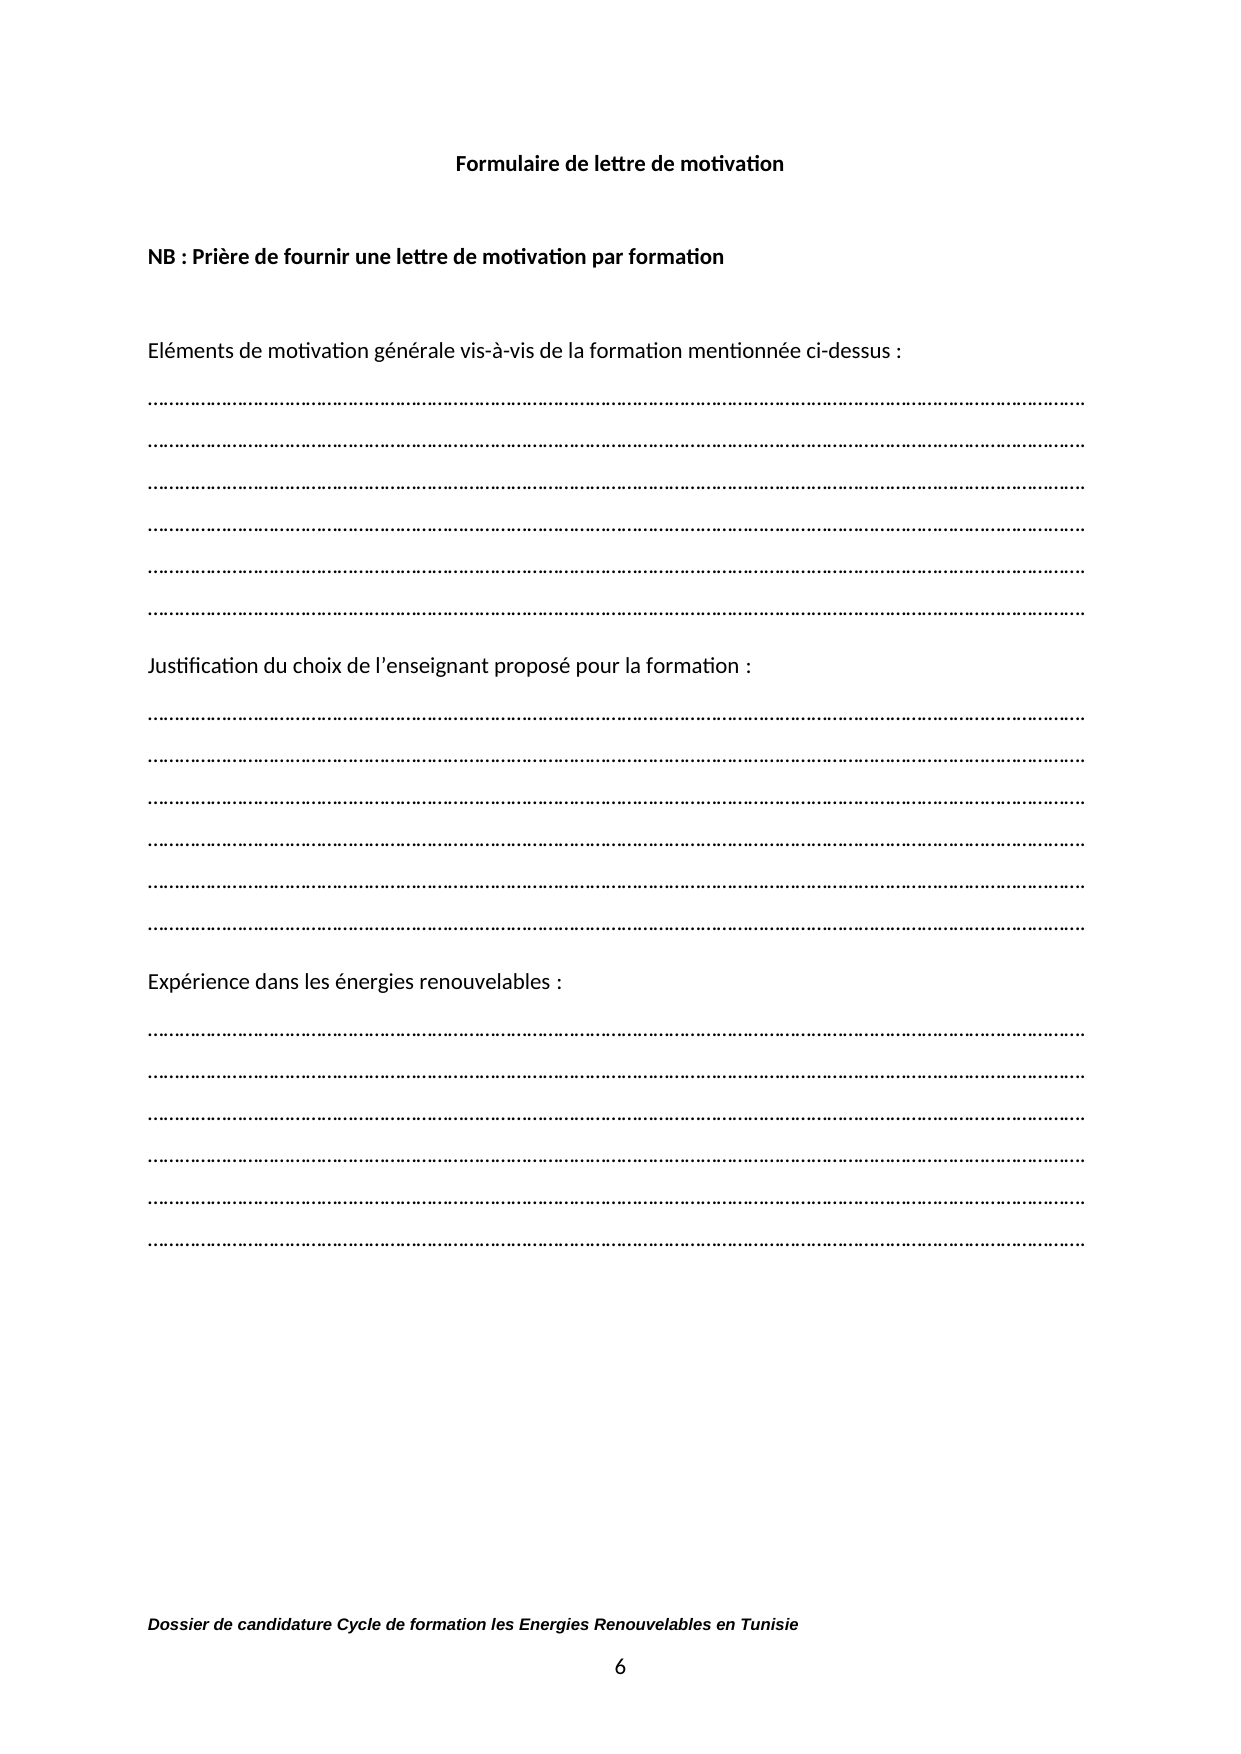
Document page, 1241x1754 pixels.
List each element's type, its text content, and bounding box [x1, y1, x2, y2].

text …………………………………………………………………………………………………………………………………………………………….…………………………………………………………………………………………………………………………………………………………….…………………………………………………………………………………………………………………………………………………………….…………………………………………………………………………………………………………………………………………………………….…………………………………………………………………………………………………………………………………………………………….……………………………………………………………………………………………………………………………………………………………. [148, 1014, 1092, 1252]
text Justification du choix de l’enseignant proposé pour la formation : [148, 652, 1092, 680]
text Expérience dans les énergies renouvelables : [148, 967, 1092, 995]
text Formulaire de lettre de motivation [148, 149, 1092, 177]
text NB : Prière de fournir une lettre de motivation par formation [148, 242, 1092, 271]
text Eléments de motivation générale vis-à-vis de la formation mentionnée ci-dessus : [148, 336, 1092, 364]
text …………………………………………………………………………………………………………………………………………………………….…………………………………………………………………………………………………………………………………………………………….…………………………………………………………………………………………………………………………………………………………….…………………………………………………………………………………………………………………………………………………………….…………………………………………………………………………………………………………………………………………………………….……………………………………………………………………………………………………………………………………………………………. [148, 698, 1092, 936]
text …………………………………………………………………………………………………………………………………………………………….…………………………………………………………………………………………………………………………………………………………….…………………………………………………………………………………………………………………………………………………………….…………………………………………………………………………………………………………………………………………………………….…………………………………………………………………………………………………………………………………………………………….……………………………………………………………………………………………………………………………………………………………. [148, 383, 1092, 621]
